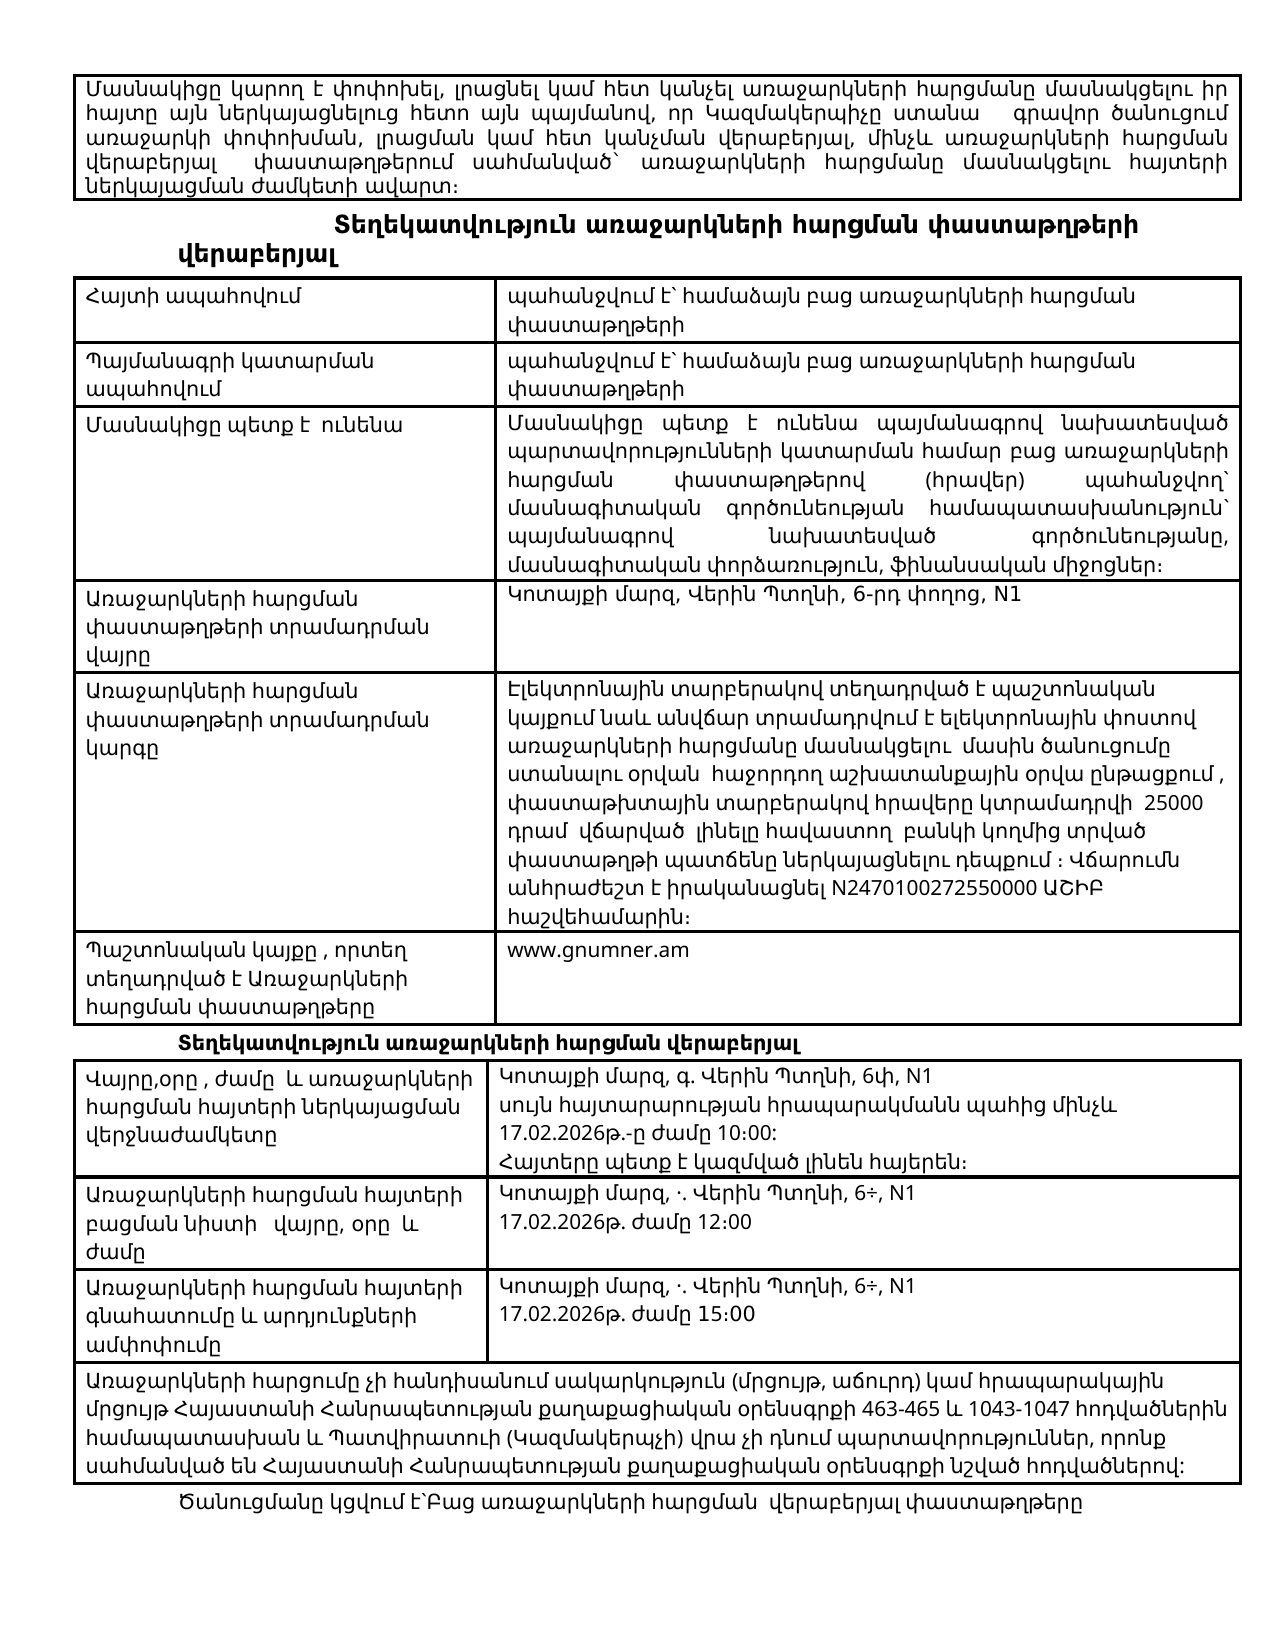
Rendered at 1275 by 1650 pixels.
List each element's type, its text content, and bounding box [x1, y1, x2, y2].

table_cell Պայմանագրի կատարման ապահովում [76, 344, 494, 405]
table_cell Առաջարկների հարցման հայտերի բացման նիստի վայրը, օրը և ժամը [76, 1179, 486, 1268]
text Տեղեկատվություն առաջարկների հարցման վերաբերյալ [177, 1028, 1186, 1056]
table_cell Կոտայքի մարզ, Վերին Պտղնի, 6-րդ փողոց, N1 [497, 582, 1239, 671]
table_cell Էլեկտրոնային տարբերակով տեղադրված է պաշտոնական կայքում նաև անվճար տրամադրվում է ելեկտրոնային փոստով առաջարկների հարցմանը մասնակցելու մասին ծանուցումը ստանալու օրվան հաջորդող աշխատանքային օրվա ընթացքում , փաստաթխտային տարբերակով հրավերը կտրամադրվի 25000 դրամ վճարված լինելը հավաստող բանկի կողմից տրված փաստաթղթի պատճենը ներկայացնելու դեպքում ։ Վճարումն անհրաժեշտ է իրականացնել N2470100272550000 ԱՇԻԲ հաշվեհամարին։ [497, 674, 1239, 930]
table_cell Մասնակիցը պետք է ունենա պայմանագրով նախատեսված պարտավորությունների կատարման համար բաց առաջարկների հարցման փաստաթղթերով (հրավեր) պահանջվող` մասնագիտական գործունեության համապատասխանություն` պայմանագրով նախատեսված գործունեությանը, մասնագիտական փորձառություն, ֆինանսական միջոցներ։ [497, 408, 1239, 578]
table_cell www.gnumner.am [497, 933, 1239, 1023]
table_cell Առաջարկների հարցումը չի հանդիսանում սակարկություն (մրցույթ, աճուրդ) կամ հրապարակային մրցույթ Հայաստանի Հանրապետության քաղաքացիական օրենսգրքի 463-465 և 1043-1047 հոդվածներին համապատասխան և Պատվիրատուի (Կազմակերպչի) վրա չի դնում պարտավորություններ, որոնք սահմանված են Հայաստանի Հանրապետության քաղաքացիական օրենսգրքի նշված հոդվածներով: [76, 1364, 1239, 1482]
table_cell պահանջվում է` համաձայն բաց առաջարկների հարցման փաստաթղթերի [497, 344, 1239, 405]
table_cell Առաջարկների հարցման փաստաթղթերի տրամադրման վայրը [76, 582, 494, 671]
table_header Հայտի ապահովում [76, 280, 494, 341]
table_cell Առաջարկների հարցման հայտերի գնահատումը և արդյունքների ամփոփումը [76, 1271, 486, 1361]
table_cell Կոտայքի մարզ, ·. Վերին Պտղնի, 6÷, N1 17.02.2026թ. ժամը 15։00 [489, 1271, 1239, 1361]
table_cell Կոտայքի մարզ, ·. Վերին Պտղնի, 6÷, N1 17.02.2026թ. ժամը 12։00 [489, 1179, 1239, 1268]
text Տեղեկատվություն առաջարկների հարցման փաստաթղթերի վերաբերյալ [177, 210, 1186, 268]
table_header Կոտայքի մարզ, գ. Վերին Պտղնի, 6փ, N1 սույն հայտարարության հրապարակմանն պահից մինչև 17.02.2026թ.-ը ժամը 10։00: Հայտերը պետք է կազմված լինեն հայերեն։ [489, 1062, 1239, 1175]
table_header Վայրը,օրը , ժամը և առաջարկների հարցման հայտերի ներկայացման վերջնաժամկետը [76, 1062, 486, 1175]
table_cell Առաջարկների հարցման փաստաթղթերի տրամադրման կարգը [76, 674, 494, 930]
table_cell Պաշտոնական կայքը , որտեղ տեղադրված է Առաջարկների հարցման փաստաթղթերը [76, 933, 494, 1023]
text Ծանուցմանը կցվում է`Բաց առաջարկների հարցման վերաբերյալ փաստաթղթերը [177, 1487, 1186, 1515]
table_header պահանջվում է` համաձայն բաց առաջարկների հարցման փաստաթղթերի [497, 280, 1239, 341]
table_cell Մասնակիցը կարող է փոփոխել, լրացնել կամ հետ կանչել առաջարկների հարցմանը մասնակցելու իր հայտը այն ներկայացնելուց հետո այն պայմանով, որ Կազմակերպիչը ստանա գրավոր ծանուցում առաջարկի փոփոխման, լրացման կամ հետ կանչման վերաբերյալ, մինչև առաջարկների հարցման վերաբերյալ փաստաթղթերում սահմանված` առաջարկների հարցմանը մասնակցելու հայտերի ներկայացման ժամկետի ավարտ։ [76, 77, 1239, 198]
table_cell Մասնակիցը պետք է ունենա [76, 408, 494, 578]
